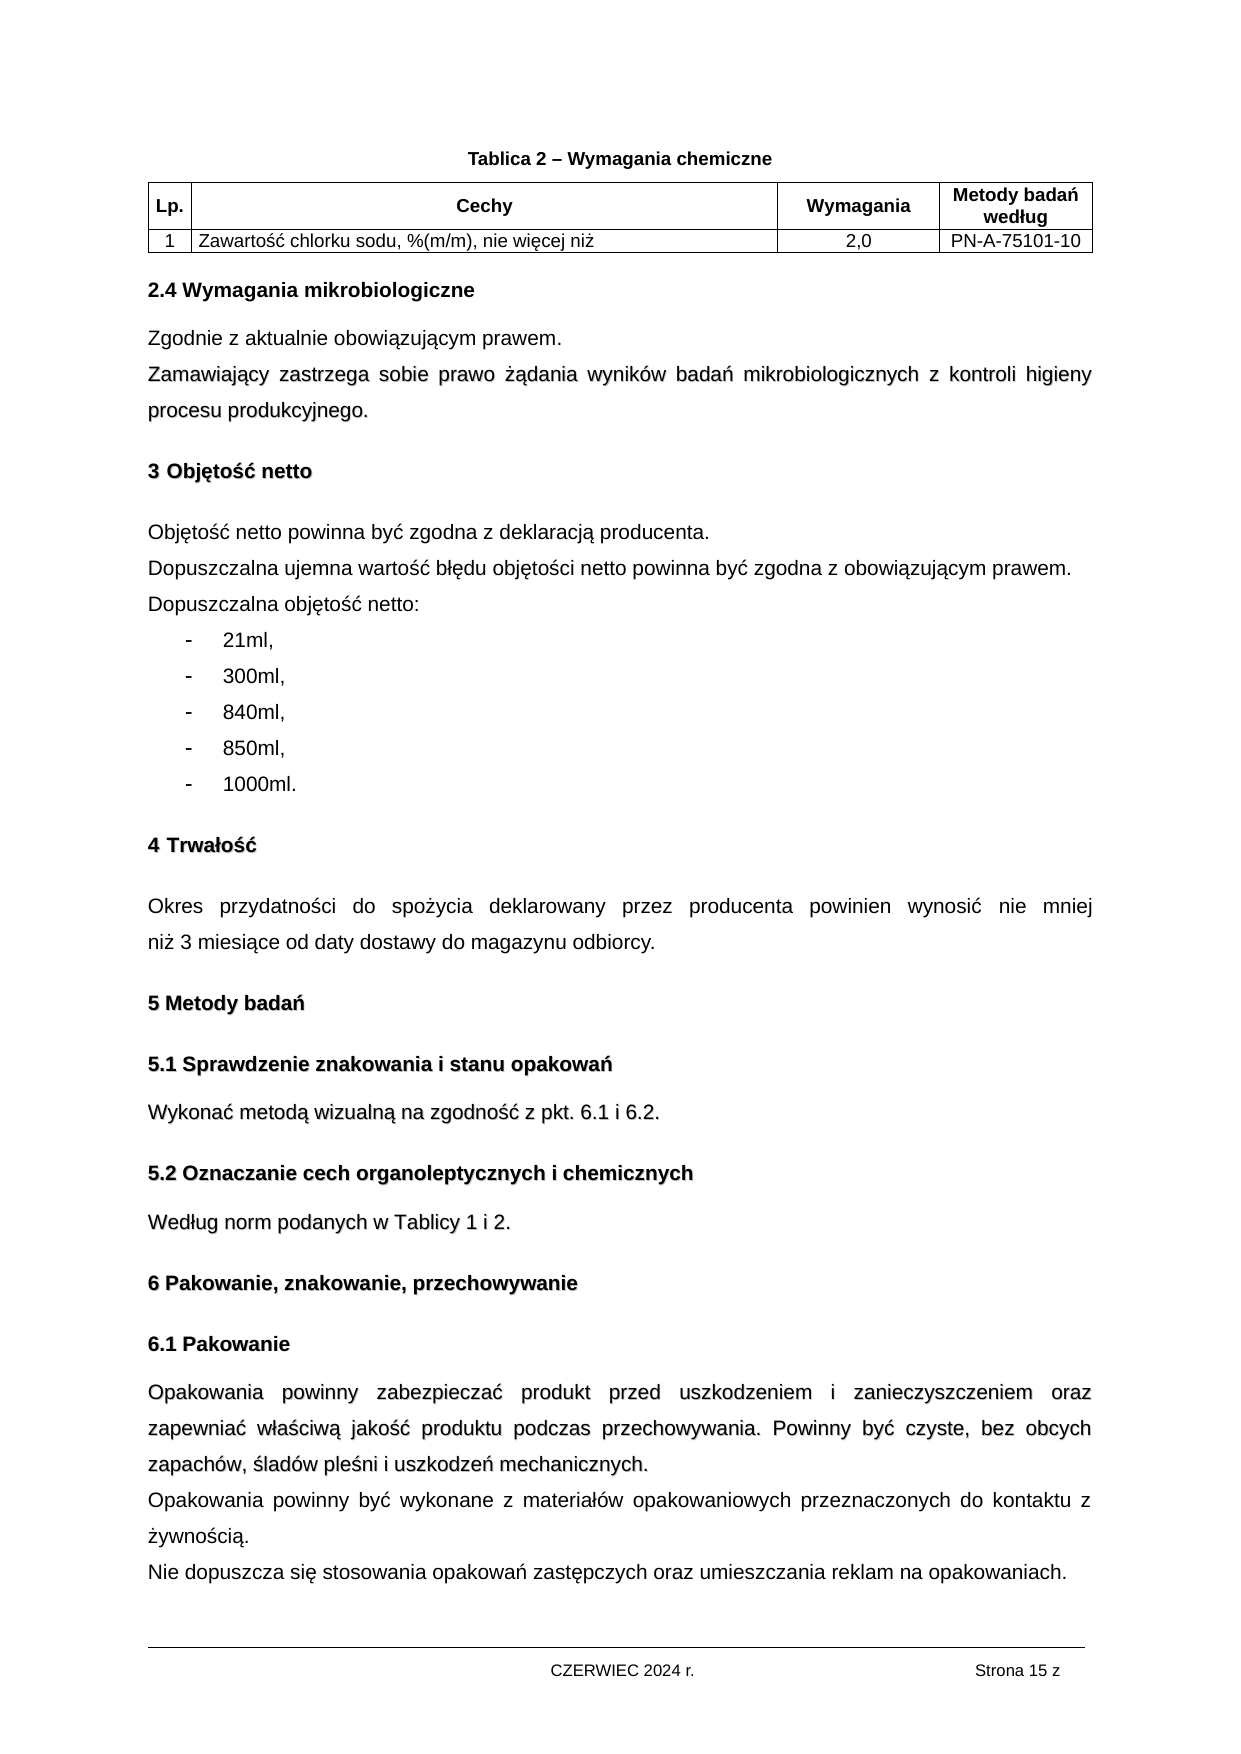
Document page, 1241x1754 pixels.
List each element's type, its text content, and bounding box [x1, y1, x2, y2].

text Objętość netto powinna być zgodna z deklaracją producenta. [148, 520, 1092, 544]
list 1000ml. [185, 772, 1092, 796]
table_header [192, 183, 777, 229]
text Opakowania powinny być wykonane z materiałów opakowaniowych przeznaczonych do kontaktu z żywnością. [148, 1488, 1092, 1548]
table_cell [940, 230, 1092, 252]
text 2.4 Wymagania mikrobiologiczne [148, 278, 1092, 302]
text 6 Pakowanie, znakowanie, przechowywanie [148, 1271, 1092, 1294]
text Opakowania powinny zabezpieczać produkt przed uszkodzeniem i zanieczyszczeniem oraz zapewniać właściwą jakość produktu podczas przechowywania. Powinny być czyste, bez obcych zapachów, śladów pleśni i uszkodzeń mechanicznych. [148, 1380, 1092, 1476]
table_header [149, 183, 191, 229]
text Dopuszczalna ujemna wartość błędu objętości netto powinna być zgodna z obowiązującym prawem. [148, 556, 1092, 580]
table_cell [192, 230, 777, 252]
list Trwałość [148, 833, 1092, 857]
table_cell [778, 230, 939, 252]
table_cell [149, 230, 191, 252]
text 5 Metody badań [148, 991, 1092, 1015]
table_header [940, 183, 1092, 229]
text Według norm podanych w Tablicy 1 i 2. [148, 1209, 1092, 1233]
text 5.2 Oznaczanie cech organoleptycznych i chemicznych [148, 1161, 1092, 1185]
text Wykonać metodą wizualną na zgodność z pkt. 6.1 i 6.2. [148, 1100, 1092, 1124]
list 850ml, [185, 736, 1092, 760]
text Nie dopuszcza się stosowania opakowań zastępczych oraz umieszczania reklam na opakowaniach. [148, 1559, 1092, 1583]
text 5.1 Sprawdzenie znakowania i stanu opakowań [148, 1052, 1092, 1076]
text 6.1 Pakowanie [148, 1331, 1092, 1355]
text Dopuszczalna objętość netto: [148, 592, 1092, 616]
list Objętość netto [148, 459, 1092, 483]
text Tablica 2 – Wymagania chemiczne [148, 148, 1092, 169]
list 300ml, [185, 664, 1092, 688]
text Okres przydatności do spożycia deklarowany przez producenta powinien wynosić nie mniej niż 3 miesiące od daty dostawy do magazynu odbiorcy. [148, 894, 1092, 954]
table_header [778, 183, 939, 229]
text Zgodnie z aktualnie obowiązującym prawem. [148, 326, 1092, 350]
list 840ml, [185, 700, 1092, 724]
list 21ml, [185, 628, 1092, 652]
text Zamawiający zastrzega sobie prawo żądania wyników badań mikrobiologicznych z kontroli higieny procesu produkcyjnego. [148, 362, 1092, 422]
